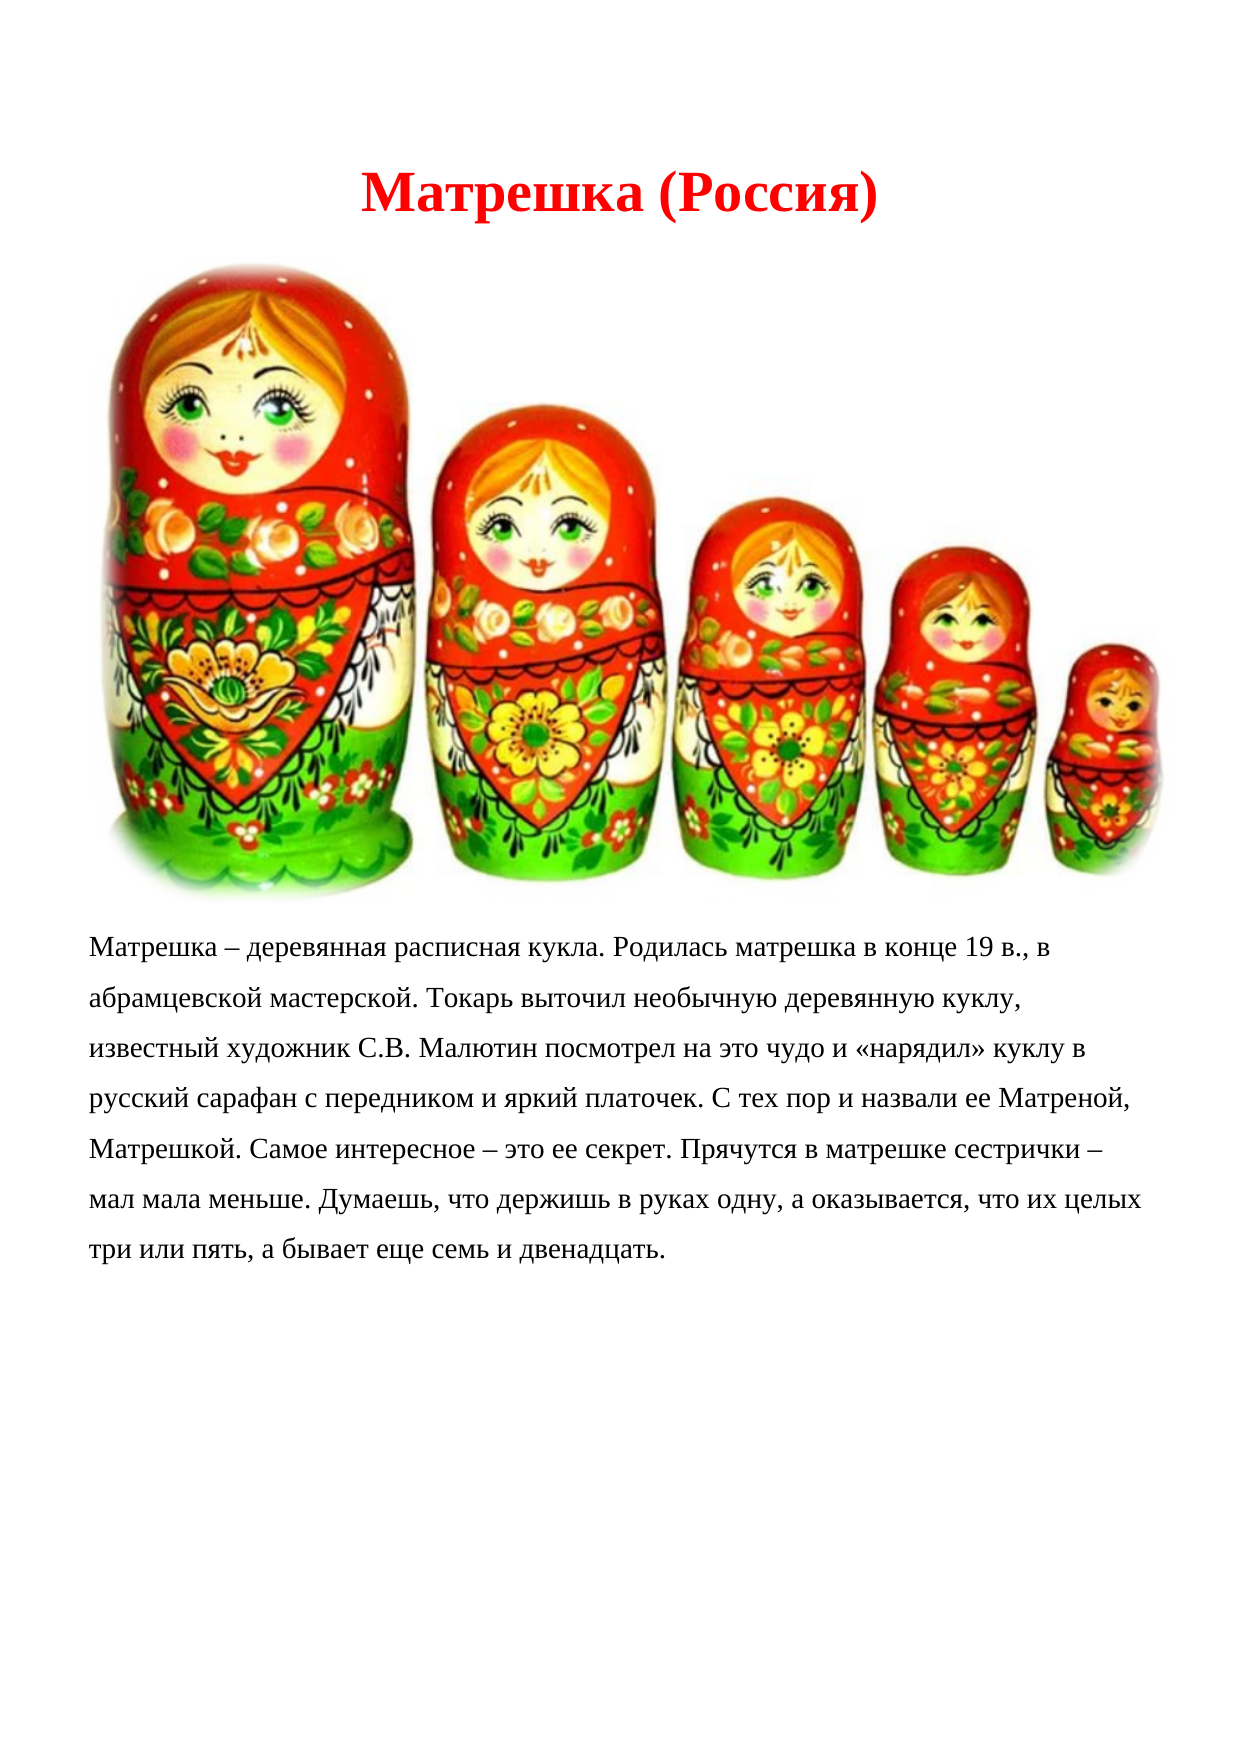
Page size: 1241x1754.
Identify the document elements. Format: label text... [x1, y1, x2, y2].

picture [124, 287, 1141, 872]
text Матрешка – деревянная расписная кукла. Родилась матрешка в конце 19 в., в абрамцевской мастерской. Токарь выточил необычную деревянную куклу, известный художник С.В. Малютин посмотрел на это чудо и «нарядил» куклу в русский сарафан с передником и яркий платочек. С тех пор и назвали ее Матреной, Матрешкой. Самое интересное – это ее секрет. Прячутся в матрешке сестрички – мал мала меньше. Думаешь, что держишь в руках одну, а оказывается, что их целых три или пять, а бывает еще семь и двенадцать. [89, 929, 1152, 1265]
text Матрешка (Россия) [89, 157, 1152, 224]
